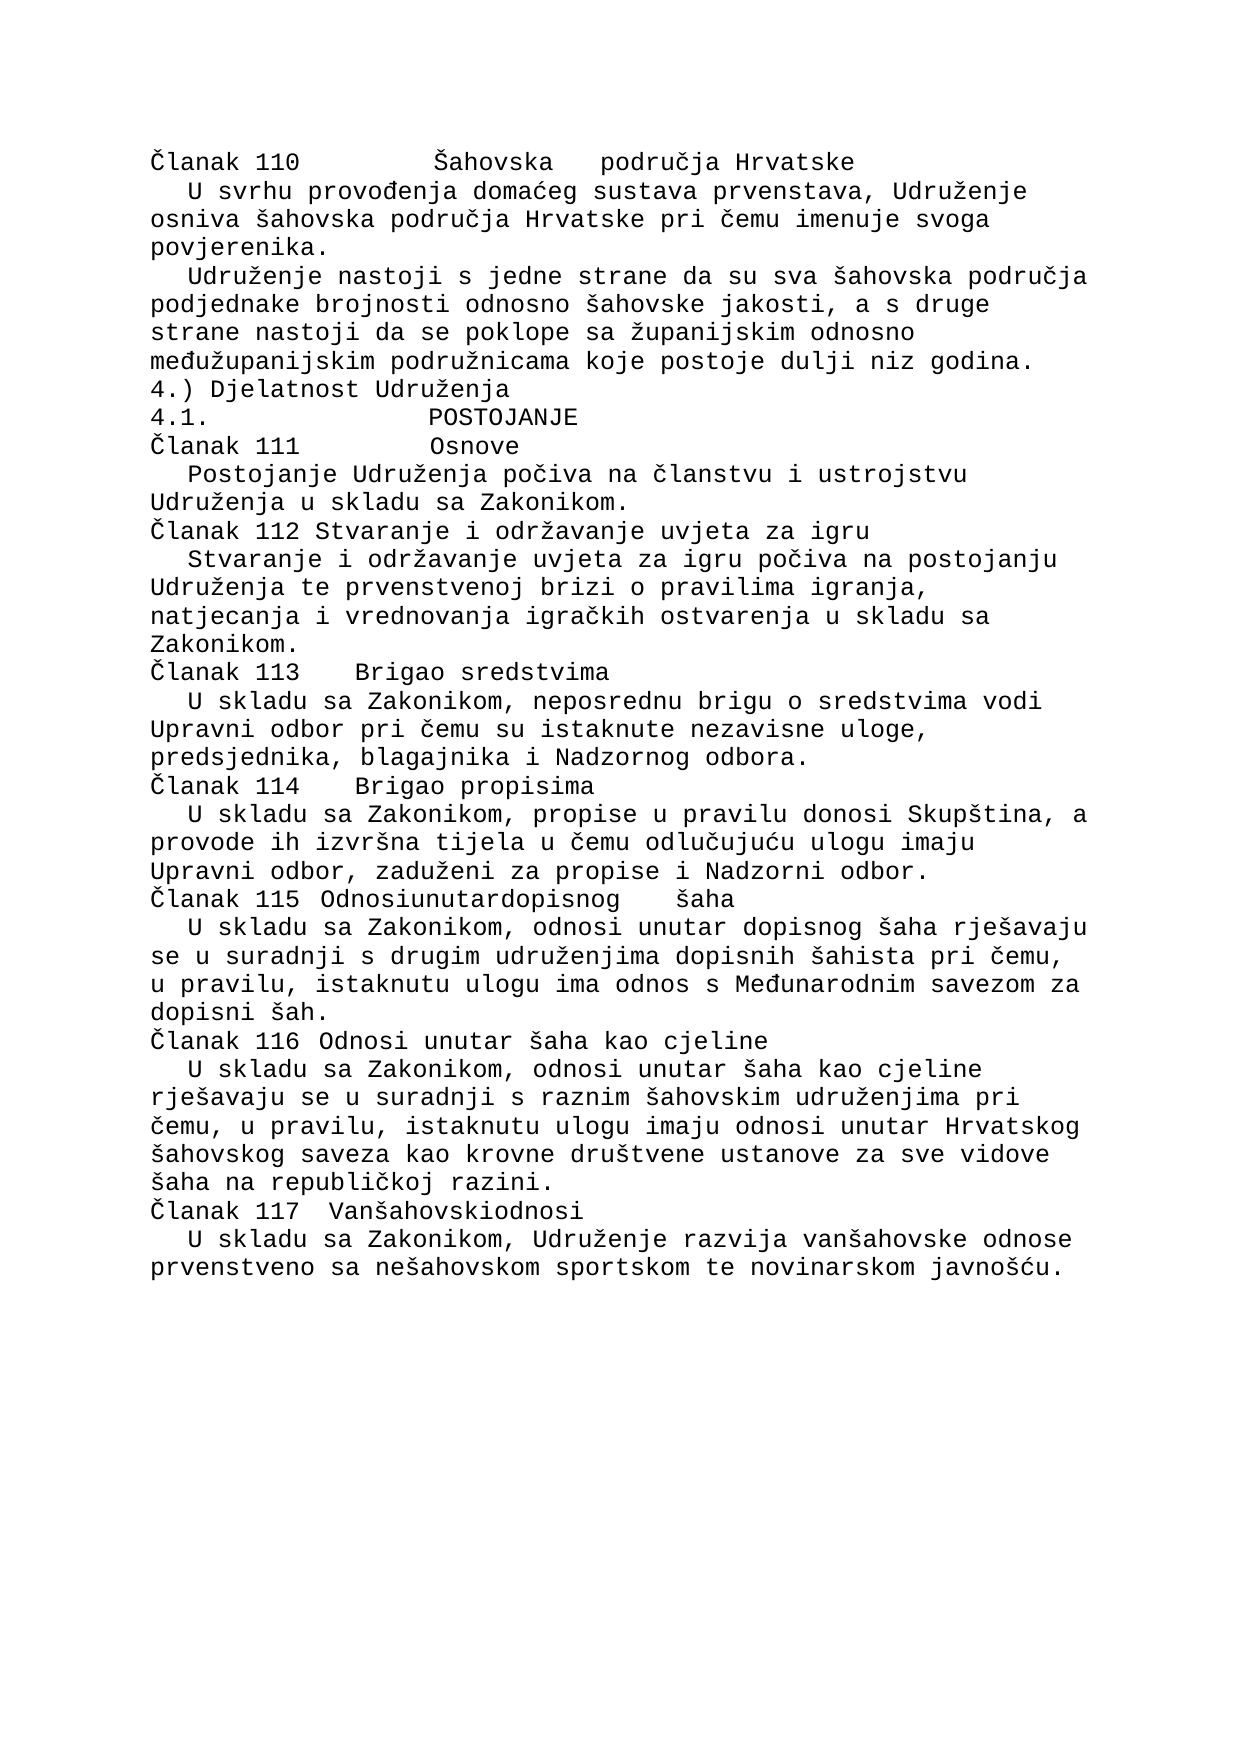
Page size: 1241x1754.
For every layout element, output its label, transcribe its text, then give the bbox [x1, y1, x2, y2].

text Udruženje nastoji s jedne strane da su sva šahovska područja podjednake brojnosti odnosno šahovske jakosti, a s druge strane nastoji da se poklope sa županijskim odnosno međužupanijskim podružnicama koje postoje dulji niz godina. [150, 263, 1090, 377]
text Članak 112 Stvaranje i održavanje uvjeta za igru [150, 518, 1090, 547]
text Članak 117 Vanšahovski odnosi [150, 1198, 1090, 1227]
text U skladu sa Zakonikom, propise u pravilu donosi Skupština, a provode ih izvršna tijela u čemu odlučujuću ulogu imaju Upravni odbor, zaduženi za propise i Nadzorni odbor. [150, 802, 1090, 887]
text Članak 110 Šahovska područja Hrvatske [150, 150, 1090, 178]
text U skladu sa Zakonikom, neposrednu brigu o sredstvima vodi Upravni odbor pri čemu su istaknute nezavisne uloge, predsjednika, blagajnika i Nadzornog odbora. [150, 688, 1090, 773]
text U svrhu provođenja domaćeg sustava prvenstava, Udruženje osniva šahovska područja Hrvatske pri čemu imenuje svoga povjerenika. [150, 178, 1090, 263]
text Članak 111 Osnove [150, 433, 1090, 462]
text Članak 113 Briga o sredstvima [150, 660, 1090, 688]
text 4.1. POSTOJANJE [150, 405, 1090, 433]
text Stvaranje i održavanje uvjeta za igru počiva na postojanju Udruženja te prvenstvenoj brizi o pravilima igranja, natjecanja i vrednovanja igračkih ostvarenja u skladu sa Zakonikom. [150, 547, 1090, 660]
text 4.) Djelatnost Udruženja [150, 377, 1090, 405]
text Članak 116 Odnosi unutar šaha kao cjeline [150, 1028, 1090, 1057]
text Članak 115 Odnosi unutar dopisnog šaha [150, 887, 1090, 915]
text U skladu sa Zakonikom, Udruženje razvija vanšahovske odnose prvenstveno sa nešahovskom sportskom te novinarskom javnošću. [150, 1227, 1090, 1283]
text Postojanje Udruženja počiva na članstvu i ustrojstvu Udruženja u skladu sa Zakonikom. [150, 462, 1090, 518]
text U skladu sa Zakonikom, odnosi unutar šaha kao cjeline rješavaju se u suradnji s raznim šahovskim udruženjima pri čemu, u pravilu, istaknutu ulogu imaju odnosi unutar Hrvatskog šahovskog saveza kao krovne društvene ustanove za sve vidove šaha na republičkoj razini. [150, 1057, 1090, 1198]
text U skladu sa Zakonikom, odnosi unutar dopisnog šaha rješavaju se u suradnji s drugim udruženjima dopisnih šahista pri čemu, u pravilu, istaknutu ulogu ima odnos s Međunarodnim savezom za dopisni šah. [150, 915, 1090, 1028]
text Članak 114 Briga o propisima [150, 773, 1090, 802]
